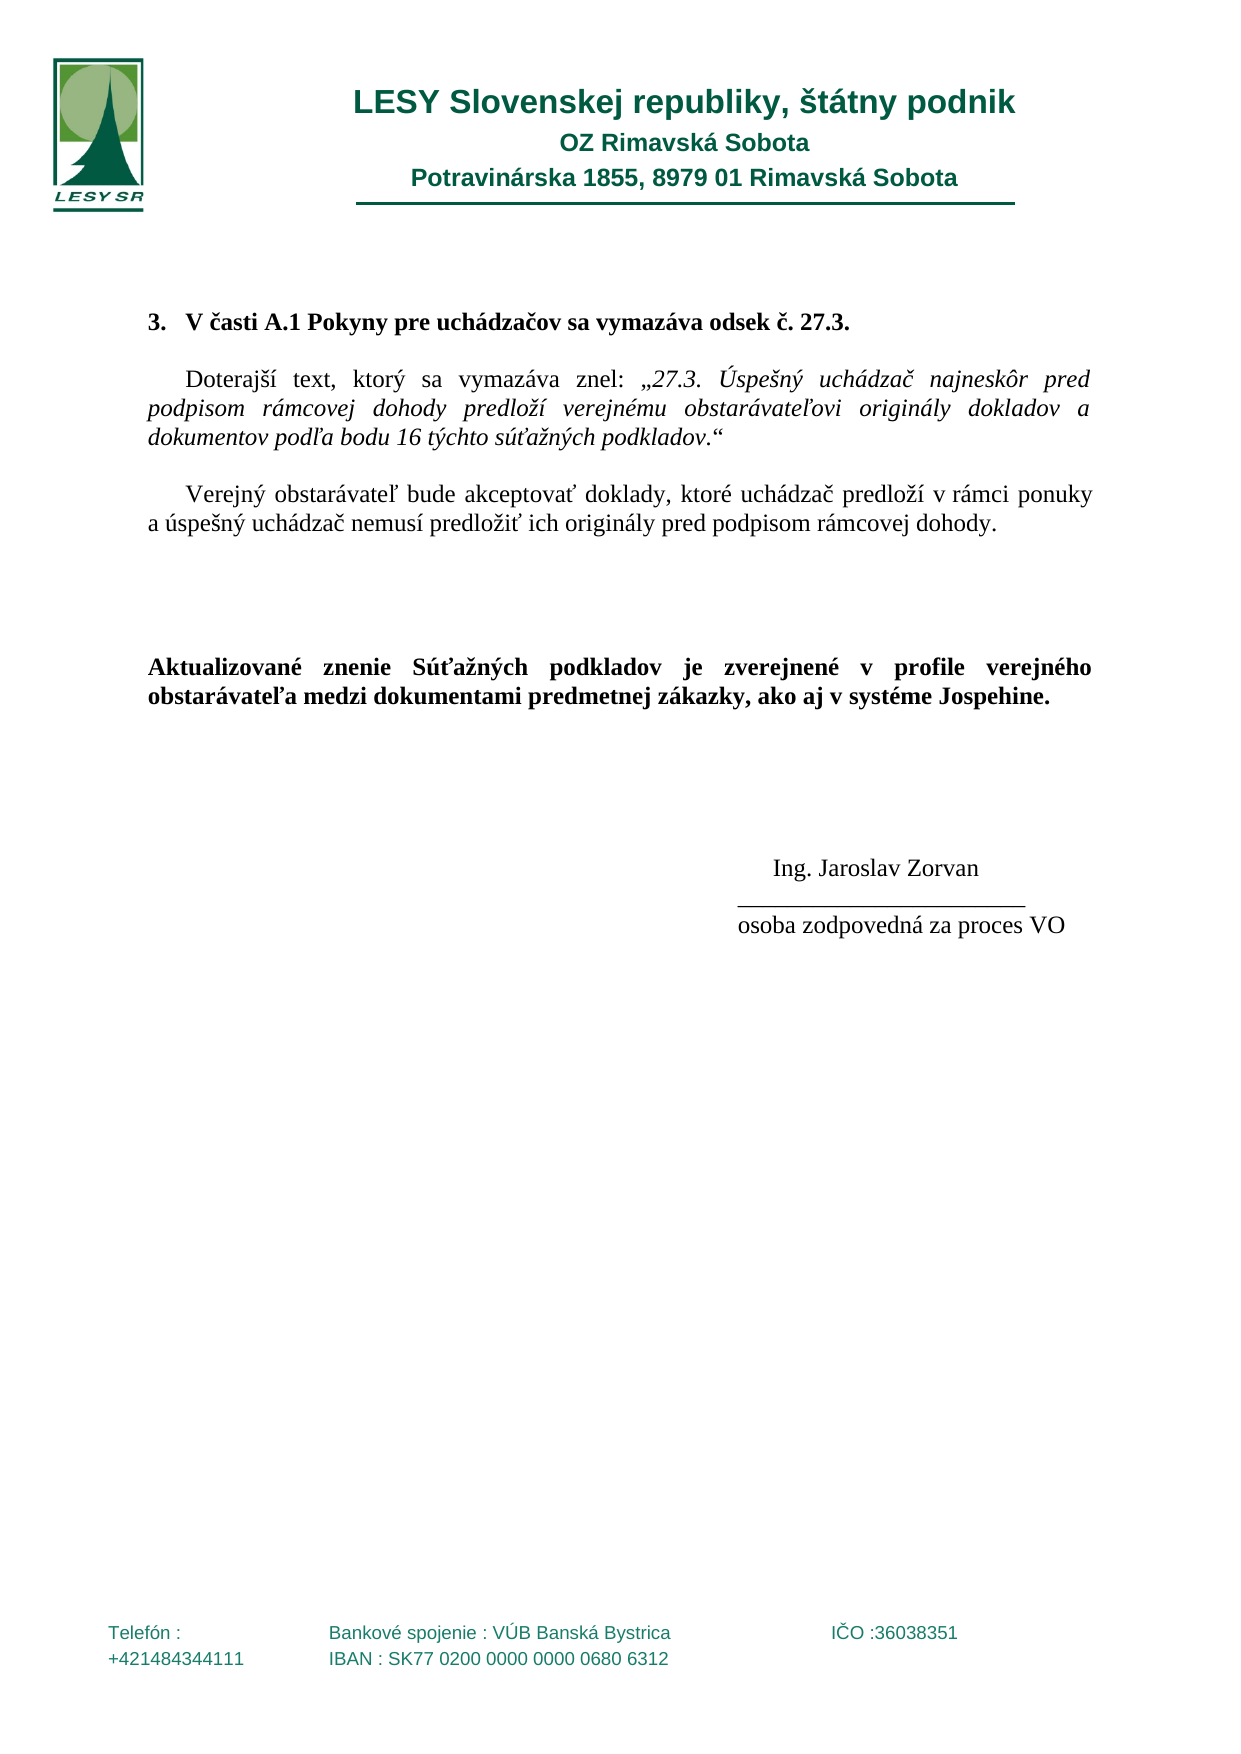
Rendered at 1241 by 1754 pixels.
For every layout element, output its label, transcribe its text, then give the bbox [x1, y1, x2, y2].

text Ing. Jaroslav Zorvan [148, 853, 1093, 881]
text Doterajší text, ktorý sa vymazáva znel: „27.3. Úspešný uchádzač najneskôr pred podpisom rámcovej dohody predloží verejnému obstarávateľovi originály dokladov a dokumentov podľa bodu 16 týchto súťažných podkladov.“ [148, 364, 1093, 451]
text osoba zodpovedná za proces VO [148, 910, 1093, 939]
text Verejný obstarávateľ bude akceptovať doklady, ktoré uchádzač predloží v rámci ponuky a úspešný uchádzač nemusí predložiť ich originály pred podpisom rámcovej dohody. [148, 479, 1093, 537]
picture [49, 55, 143, 214]
list V časti A.1 Pokyny pre uchádzačov sa vymazáva odsek č. 27.3. [148, 307, 1093, 336]
text _______________________ [148, 881, 1093, 910]
text Aktualizované znenie Súťažných podkladov je zverejnené v profile verejného obstarávateľa medzi dokumentami predmetnej zákazky, ako aj v systéme Jospehine. [148, 652, 1093, 709]
